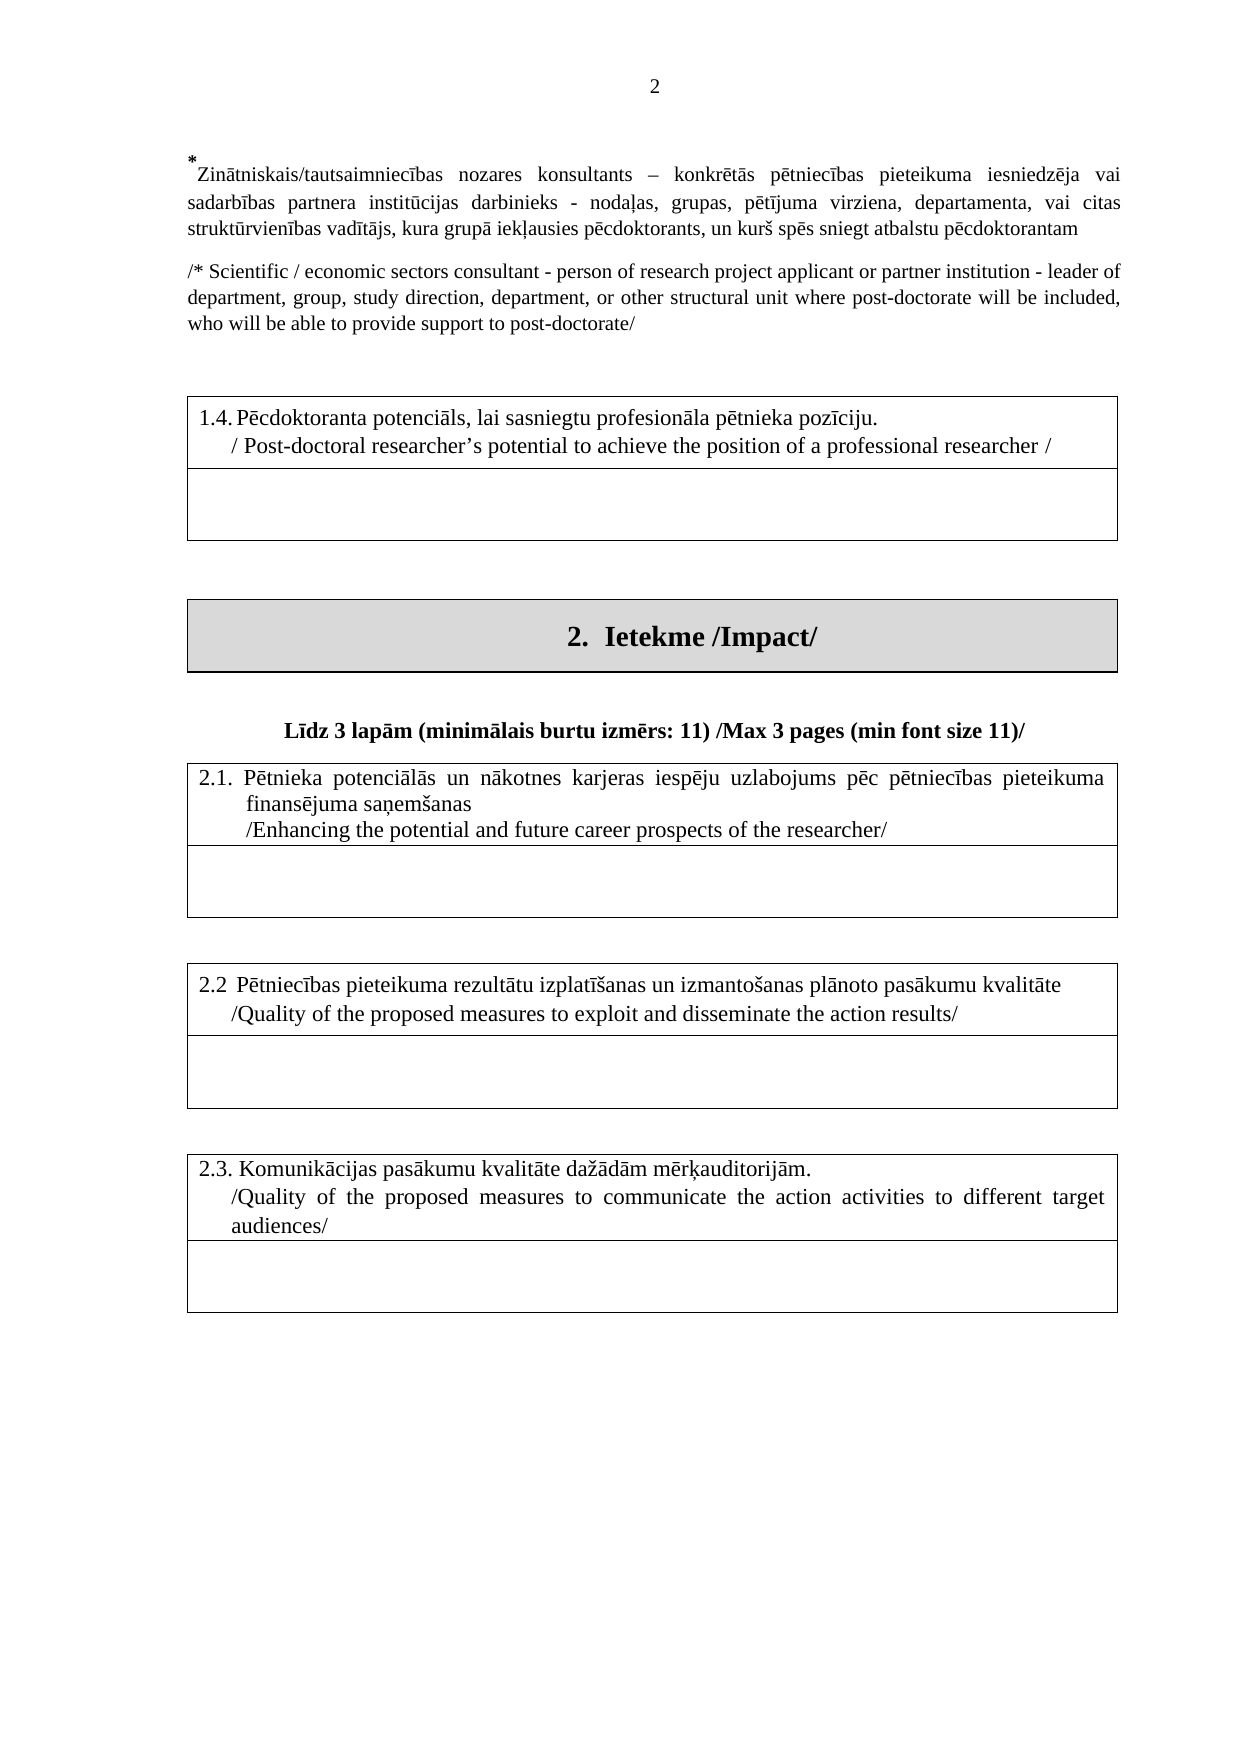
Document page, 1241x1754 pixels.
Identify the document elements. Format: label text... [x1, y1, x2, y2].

table_header 2.1. Pētnieka potenciālās un nākotnes karjeras iespēju uzlabojums pēc pētniecības pieteikuma finansējuma saņemšanas /Enhancing the potential and future career prospects of the researcher/ [188, 764, 1117, 845]
table_header Pēcdoktoranta potenciāls, lai sasniegtu profesionāla pētnieka pozīciju. / Post-doctoral researcher’s potential to achieve the position of a professional researcher / [188, 397, 1117, 468]
table_header 2.3. Komunikācijas pasākumu kvalitāte dažādām mērķauditorijām. /Quality of the proposed measures to communicate the action activities to different target audiences/ [188, 1155, 1117, 1240]
text Līdz 3 lapām (minimālais burtu izmērs: 11) /Max 3 pages (min font size 11)/ [187, 718, 1122, 744]
table_header Ietekme /Impact/ [188, 600, 1117, 671]
table_cell [188, 846, 1117, 917]
table_header Pētniecības pieteikuma rezultātu izplatīšanas un izmantošanas plānoto pasākumu kvalitāte /Quality of the proposed measures to exploit and disseminate the action results/ [188, 964, 1117, 1035]
text *Zinātniskais/tautsaimniecības nozares konsultants – konkrētās pētniecības pieteikuma iesniedzēja vai sadarbības partnera institūcijas darbinieks - nodaļas, grupas, pētījuma virziena, departamenta, vai citas struktūrvienības vadītājs, kura grupā iekļausies pēcdoktorants, un kurš spēs sniegt atbalstu pēcdoktorantam [187, 150, 1122, 240]
table_cell [188, 1241, 1117, 1312]
table_cell [188, 469, 1117, 540]
table_cell [188, 1036, 1117, 1108]
text /* Scientific / economic sectors consultant - person of research project applicant or partner institution - leader of department, group, study direction, department, or other structural unit where post-doctorate will be included, who will be able to provide support to post-doctorate/ [187, 259, 1122, 335]
